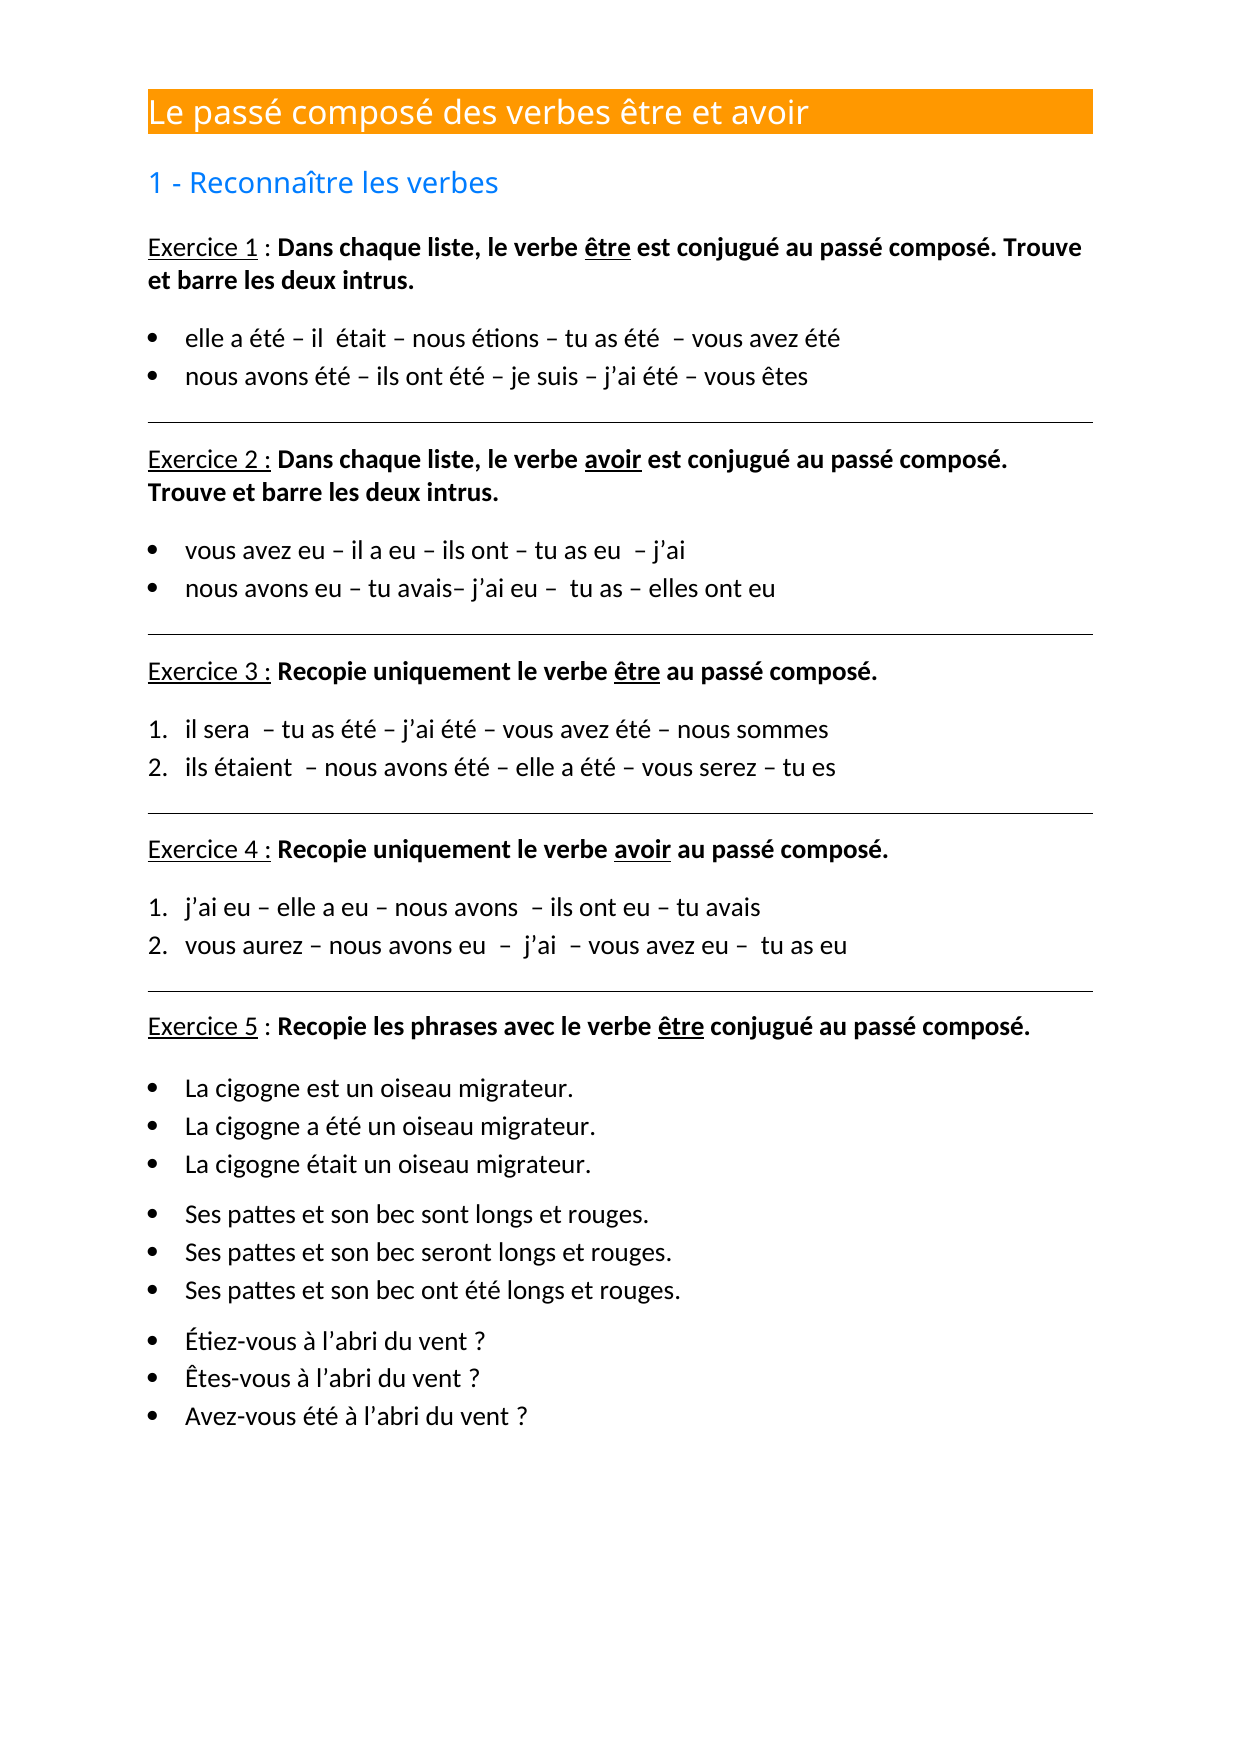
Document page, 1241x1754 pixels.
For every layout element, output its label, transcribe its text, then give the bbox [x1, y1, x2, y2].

list Ses pattes et son bec ont été longs et rouges. [148, 1273, 1093, 1306]
list elle a été – il était – nous étions – tu as été – vous avez été [148, 321, 1093, 354]
list il sera – tu as été – j’ai été – vous avez été – nous sommes [148, 712, 1093, 745]
text Exercice 3 : Recopie uniquement le verbe être au passé composé. [148, 635, 1093, 687]
list j’ai eu – elle a eu – nous avons – ils ont eu – tu avais [148, 890, 1093, 923]
list Avez-vous été à l’abri du vent ? [148, 1399, 1093, 1432]
subtitle 1 - Reconnaître les verbes [148, 163, 1093, 202]
list Ses pattes et son bec seront longs et rouges. [148, 1235, 1093, 1268]
list Êtes-vous à l’abri du vent ? [148, 1362, 1093, 1394]
list vous avez eu – il a eu – ils ont – tu as eu – j’ai [148, 533, 1093, 566]
list La cigogne est un oiseau migrateur. [148, 1071, 1093, 1104]
text Exercice 1 : Dans chaque liste, le verbe être est conjugué au passé composé. Trouve et barre les deux intrus. [148, 230, 1093, 296]
text Exercice 2 : Dans chaque liste, le verbe avoir est conjugué au passé composé. Trouve et barre les deux intrus. [148, 423, 1093, 508]
list Étiez-vous à l’abri du vent ? [148, 1324, 1093, 1357]
list La cigogne était un oiseau migrateur. [148, 1147, 1093, 1180]
list vous aurez – nous avons eu – j’ai – vous avez eu – tu as eu [148, 928, 1093, 961]
list nous avons été – ils ont été – je suis – j’ai été – vous êtes [148, 359, 1093, 392]
list La cigogne a été un oiseau migrateur. [148, 1109, 1093, 1142]
text Exercice 4 : Recopie uniquement le verbe avoir au passé composé. [148, 814, 1093, 865]
list ils étaient – nous avons été – elle a été – vous serez – tu es [148, 750, 1093, 783]
text Exercice 5 : Recopie les phrases avec le verbe être conjugué au passé composé. [148, 992, 1093, 1042]
subtitle Le passé composé des verbes être et avoir [148, 89, 1093, 134]
list Ses pattes et son bec sont longs et rouges. [148, 1197, 1093, 1230]
list nous avons eu – tu avais– j’ai eu – tu as – elles ont eu [148, 571, 1093, 604]
